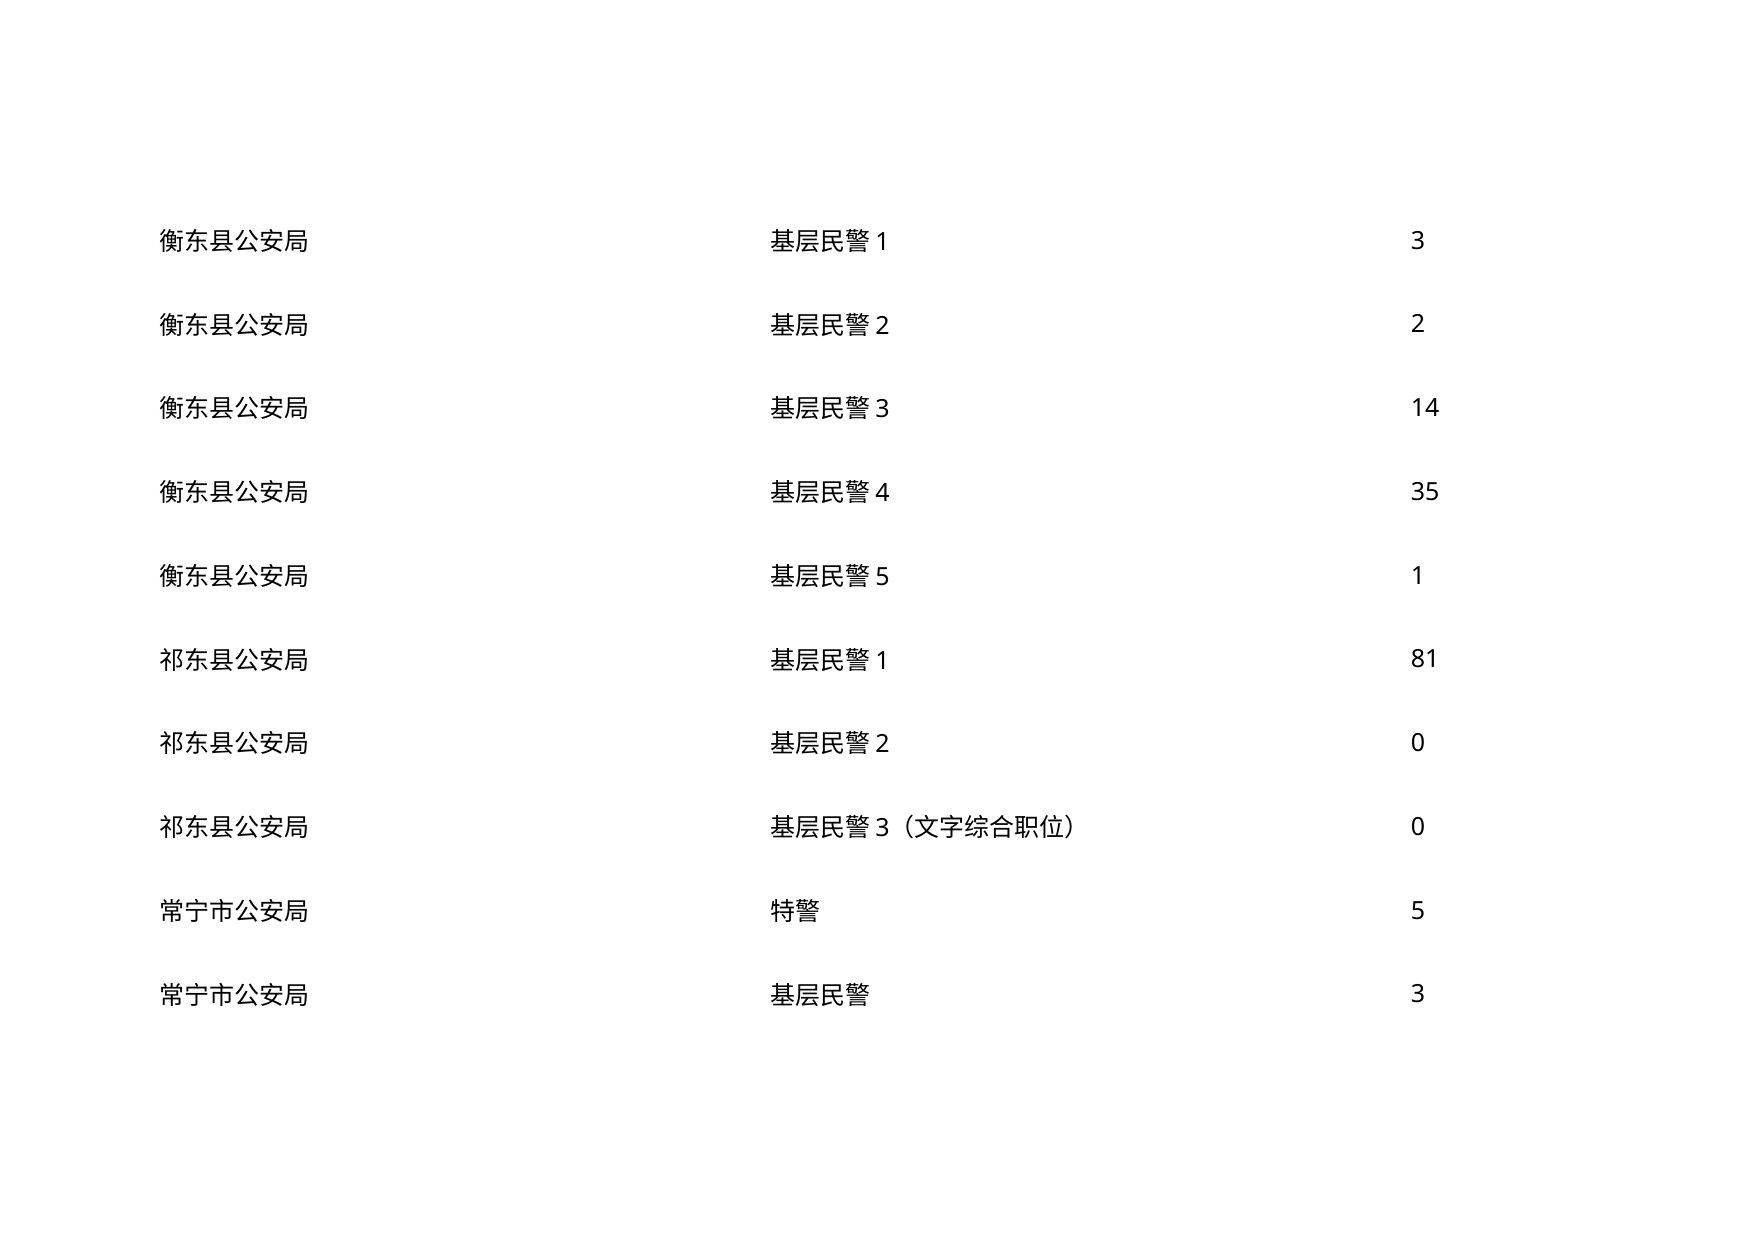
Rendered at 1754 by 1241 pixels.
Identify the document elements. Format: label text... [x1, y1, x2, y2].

table_cell 3 [1401, 198, 1577, 281]
table_cell 基层民警5 [761, 533, 1401, 616]
table_cell 特警 [761, 868, 1401, 951]
table_cell 基层民警3 [761, 365, 1401, 449]
table_cell 0 [1401, 784, 1577, 868]
table_cell 基层民警1 [761, 616, 1401, 700]
table_cell 基层民警 [761, 951, 1401, 1035]
table_cell 常宁市公安局 [150, 951, 761, 1035]
table_cell 祁东县公安局 [150, 616, 761, 700]
table_cell 基层民警3（文字综合职位） [761, 784, 1401, 868]
table_cell 14 [1401, 365, 1577, 449]
table_cell 2 [1401, 281, 1577, 365]
table_cell 衡东县公安局 [150, 533, 761, 616]
table_cell 81 [1401, 616, 1577, 700]
table_cell 基层民警1 [761, 198, 1401, 281]
table_cell 衡东县公安局 [150, 365, 761, 449]
table_cell 5 [1401, 868, 1577, 951]
table_cell 1 [1401, 533, 1577, 616]
table_cell 3 [1401, 951, 1577, 1035]
table_cell 衡东县公安局 [150, 281, 761, 365]
table_cell 常宁市公安局 [150, 868, 761, 951]
table_cell 0 [1401, 700, 1577, 784]
table_cell 基层民警2 [761, 281, 1401, 365]
table_cell 基层民警4 [761, 449, 1401, 533]
table_cell 祁东县公安局 [150, 700, 761, 784]
table_cell 衡东县公安局 [150, 198, 761, 281]
table_cell 35 [1401, 449, 1577, 533]
table_cell 基层民警2 [761, 700, 1401, 784]
table_cell 衡东县公安局 [150, 449, 761, 533]
table_cell 祁东县公安局 [150, 784, 761, 868]
